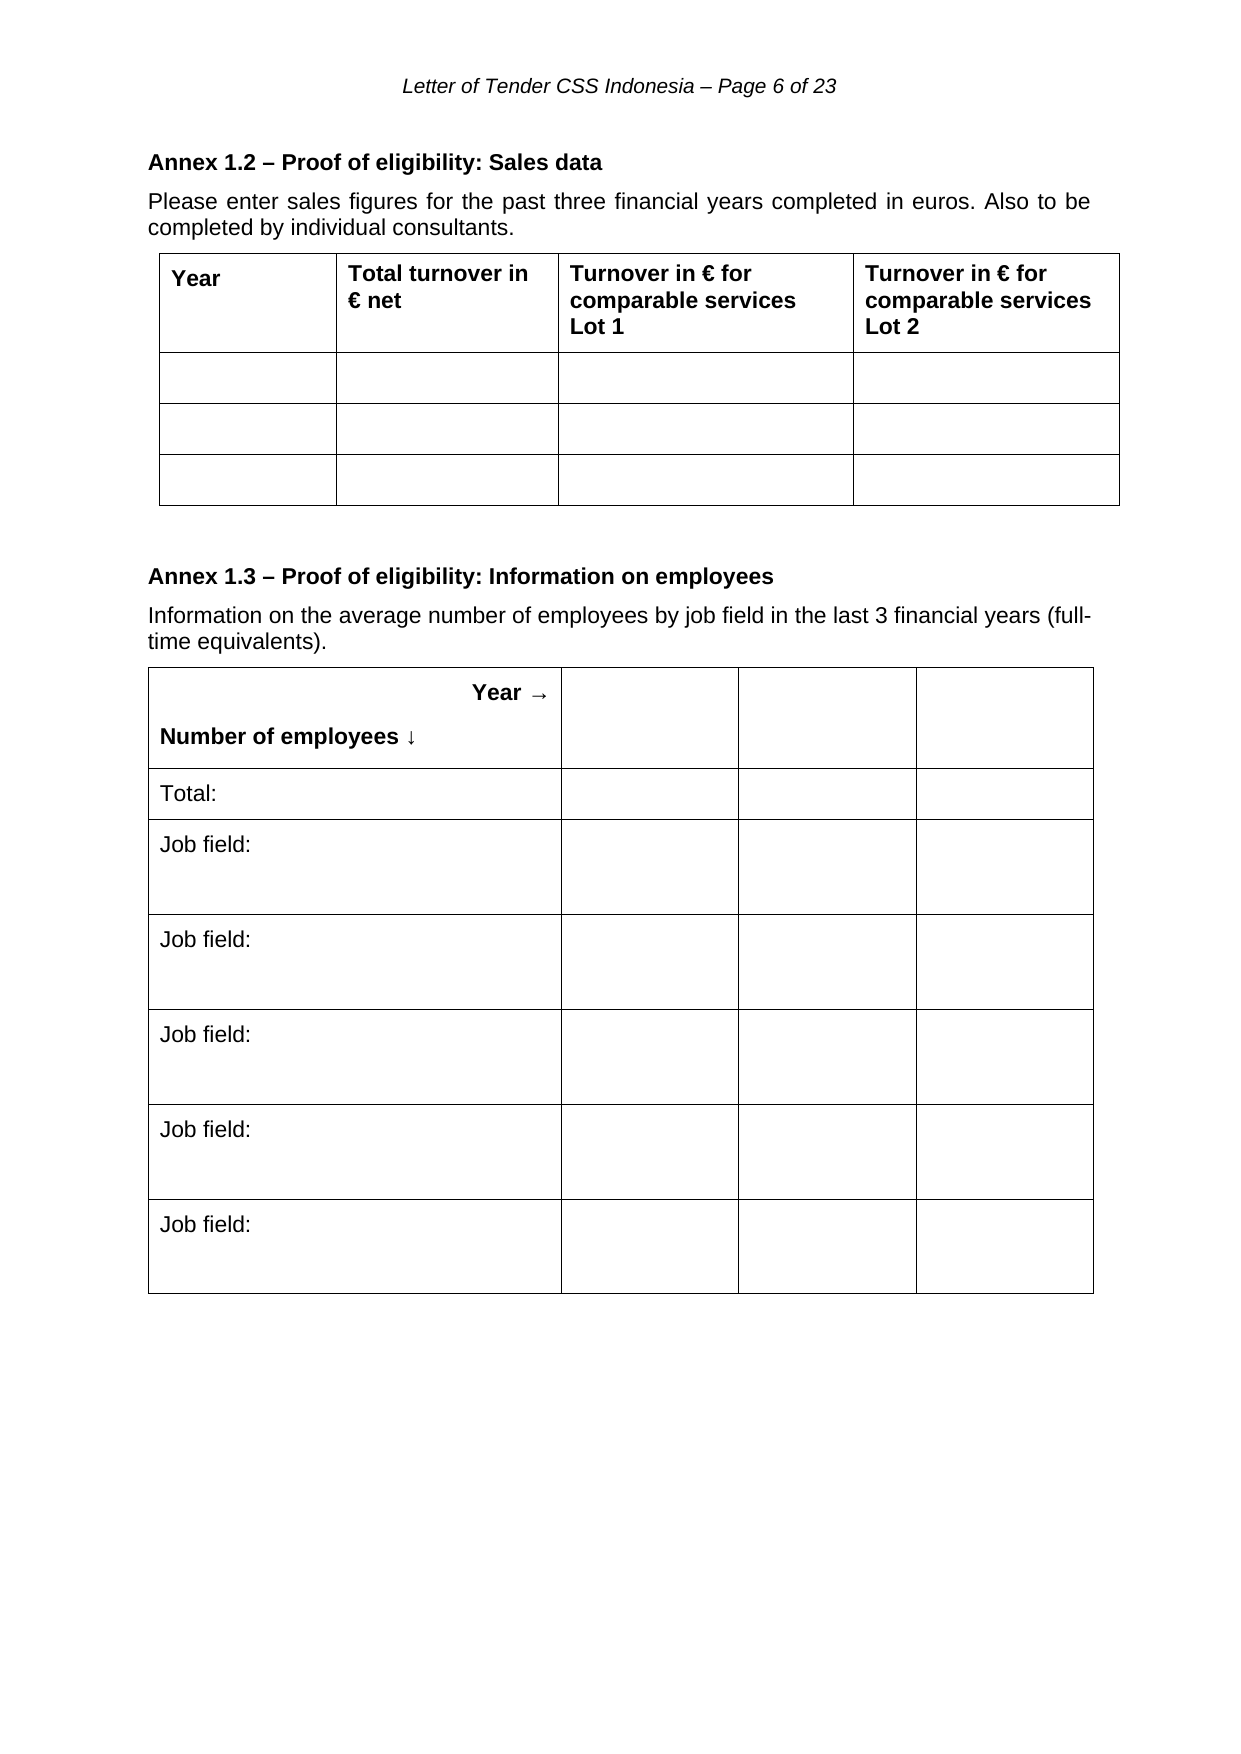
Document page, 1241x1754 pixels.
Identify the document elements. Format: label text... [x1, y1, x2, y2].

table_cell [854, 404, 1119, 454]
table_cell [739, 1200, 916, 1293]
table_cell Job field: [149, 1105, 561, 1198]
text Please enter sales figures for the past three financial years completed in euros. Also to be completed by individual consultants. [148, 188, 1092, 241]
table_cell [337, 455, 558, 505]
table_cell [854, 455, 1119, 505]
table_cell [160, 455, 336, 505]
table_header [917, 668, 1093, 768]
table_cell Job field: [149, 1010, 561, 1104]
table_cell Job field: [149, 915, 561, 1009]
table_cell [559, 455, 853, 505]
table_cell [739, 1010, 916, 1104]
table_cell [917, 915, 1093, 1009]
text Information on the average number of employees by job field in the last 3 financial years (full-time equivalents). [148, 602, 1092, 655]
table_cell [917, 1010, 1093, 1104]
table_cell [562, 915, 738, 1009]
table_cell [337, 404, 558, 454]
table_header Year → Number of employees ↓ [149, 668, 561, 768]
text Annex 1.3 – Proof of eligibility: Information on employees [148, 556, 1092, 589]
table_cell [739, 769, 916, 819]
table_cell Total: [149, 769, 561, 819]
table_header [562, 668, 738, 768]
table_cell [160, 404, 336, 454]
table_header Turnover in € for comparable services Lot 2 [854, 254, 1119, 352]
table_cell [739, 915, 916, 1009]
text Annex 1.2 – Proof of eligibility: Sales data [148, 142, 1092, 175]
table_header [739, 668, 916, 768]
table_cell [917, 769, 1093, 819]
table_cell [337, 353, 558, 403]
table_cell [854, 353, 1119, 403]
table_cell [562, 1010, 738, 1104]
table_header Year [160, 254, 336, 352]
table_cell [739, 1105, 916, 1198]
table_cell [562, 769, 738, 819]
table_cell [562, 1105, 738, 1198]
table_cell Job field: [149, 1200, 561, 1293]
table_cell [160, 353, 336, 403]
table_header Total turnover in € net [337, 254, 558, 352]
table_header Turnover in € for comparable services Lot 1 [559, 254, 853, 352]
table_cell [917, 820, 1093, 914]
table_cell Job field: [149, 820, 561, 914]
table_cell [559, 404, 853, 454]
table_cell [917, 1105, 1093, 1198]
table_cell [559, 353, 853, 403]
table_cell [562, 1200, 738, 1293]
table_cell [917, 1200, 1093, 1293]
table_cell [739, 820, 916, 914]
table_cell [562, 820, 738, 914]
